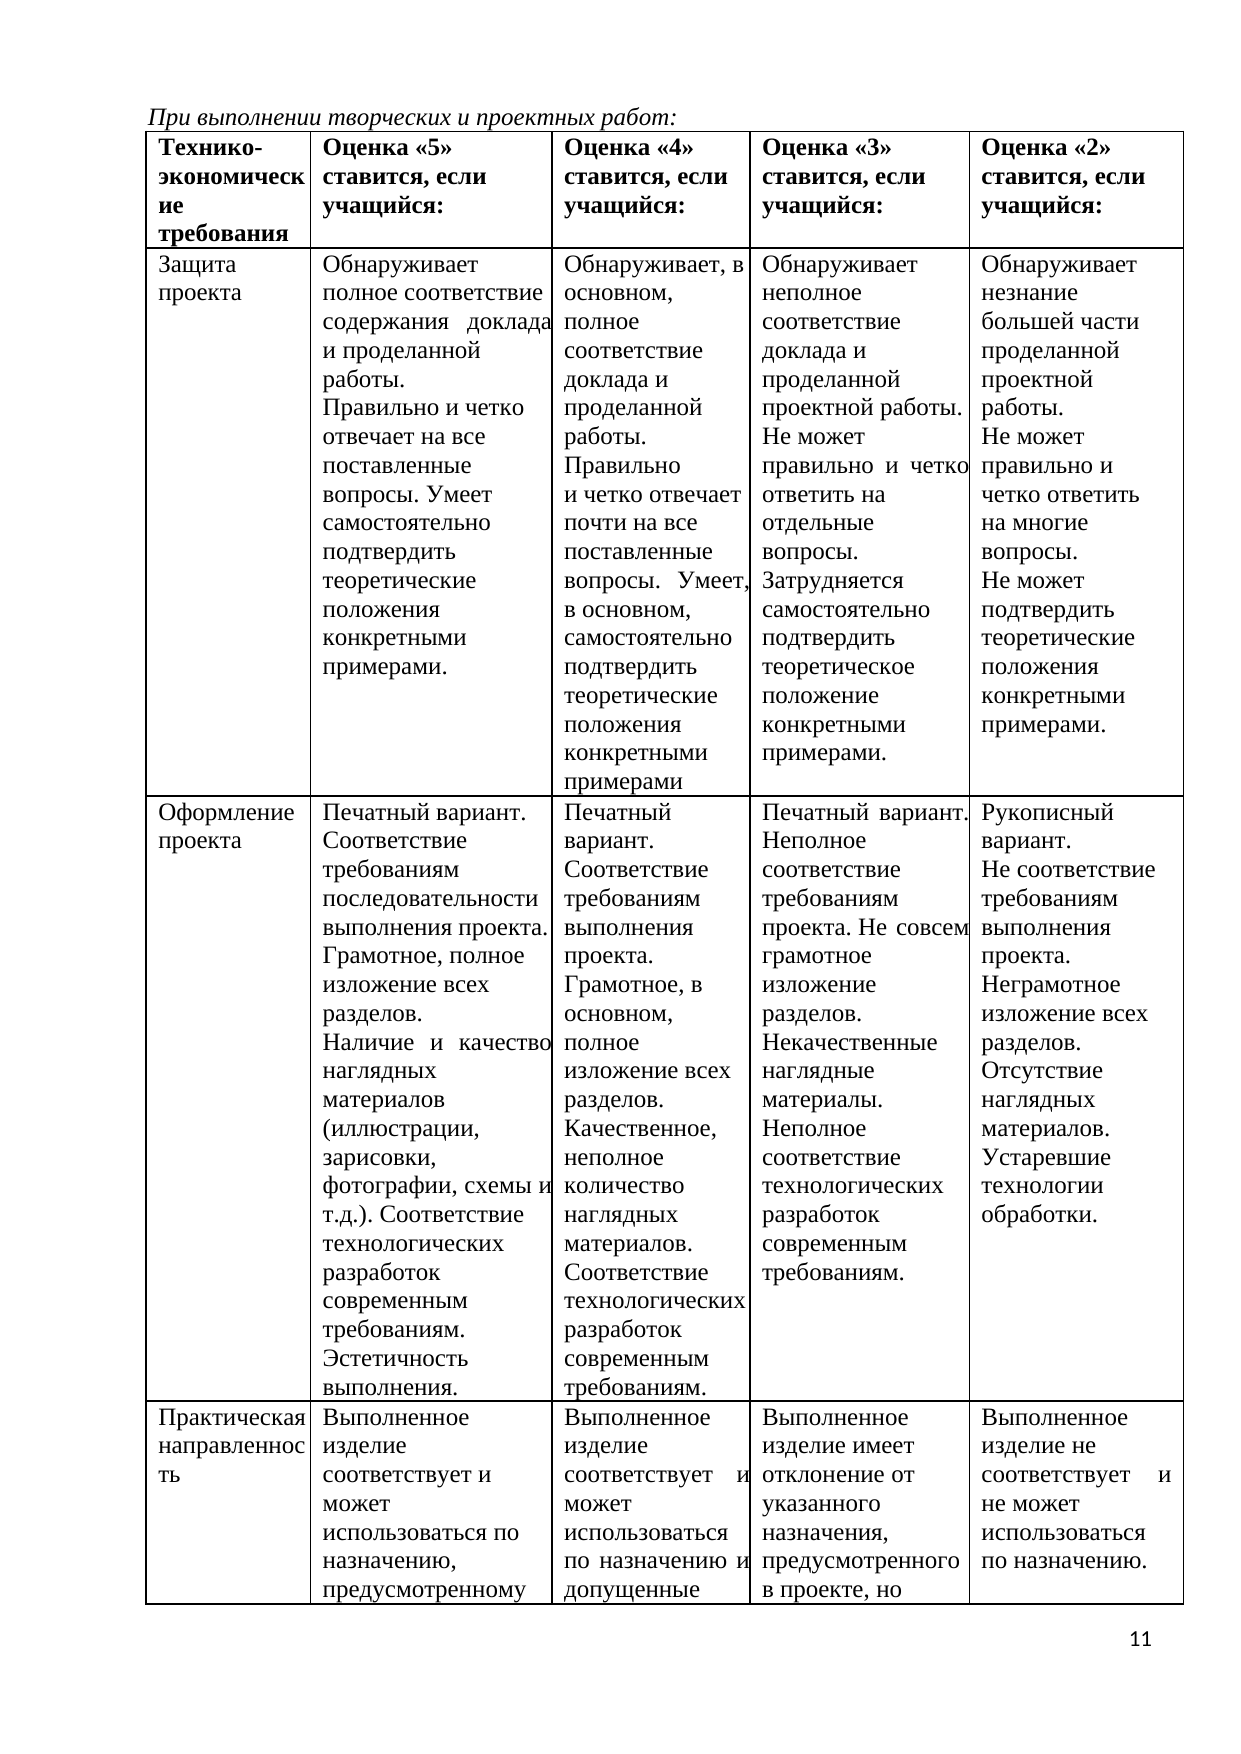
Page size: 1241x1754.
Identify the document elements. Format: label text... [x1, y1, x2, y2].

table_cell Печатный вариант. Соответствие требованиям выполнения проекта. Грамотное, в основном, полное изложение всех разделов. Качественное, неполное количество наглядных материалов. Соответствие технологических разработок современным требованиям. [553, 797, 749, 1400]
table_cell Обнаруживает неполное соответствие доклада и проделанной проектной работы. Не может правильно и четко ответить на отдельные вопросы. Затрудняется самостоятельно подтвердить теоретическое положение конкретными примерами. [751, 249, 969, 795]
table_header Оценка «3» ставится, если учащийся: [751, 132, 969, 247]
table_cell Оформление проекта [147, 797, 310, 1400]
table_header Оценка «4» ставится, если учащийся: [553, 132, 749, 247]
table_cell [311, 1402, 551, 1603]
table_header Оценка «5» ставится, если учащийся: [311, 132, 551, 247]
text При выполнении творческих и проектных работ: [148, 102, 1152, 131]
table_header Оценка «2» ставится, если учащийся: [970, 132, 1183, 247]
table_cell Печатный вариант. Соответствие требованиям последовательности выполнения проекта. Грамотное, полное изложение всех разделов. Наличие и качество наглядных материалов (иллюстрации, зарисовки, фотографии, схемы и т.д.). Соответствие технологических разработок современным требованиям. Эстетичность выполнения. [311, 797, 551, 1400]
table_cell Рукописный вариант. Не соответствие требованиям выполнения проекта. Неграмотное изложение всех разделов. Отсутствие наглядных материалов. Устаревшие технологии обработки. [970, 797, 1183, 1400]
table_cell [553, 1402, 749, 1603]
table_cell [147, 1402, 310, 1603]
table_cell Обнаруживает незнание большей части проделанной проектной работы. Не может правильно и четко ответить на многие вопросы. Не может подтвердить теоретические положения конкретными примерами. [970, 249, 1183, 795]
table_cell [751, 1402, 969, 1603]
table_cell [970, 1402, 1183, 1603]
table_cell Печатный вариант. Неполное соответствие требованиям проекта. Не совсем грамотное изложение разделов. Некачественные наглядные материалы. Неполное соответствие технологических разработок современным требованиям. [751, 797, 969, 1400]
table_cell Защита проекта [147, 249, 310, 795]
table_cell Обнаруживает, в основном, полное соответствие доклада и проделанной работы. Правильно и четко отвечает почти на все поставленные вопросы. Умеет, в основном, самостоятельно подтвердить теоретические положения конкретными примерами [553, 249, 749, 795]
table_header Технико-экономические требования [147, 132, 310, 247]
table_cell Обнаруживает полное соответствие содержания доклада и проделанной работы. Правильно и четко отвечает на все поставленные вопросы. Умеет самостоятельно подтвердить теоретические положения конкретными примерами. [311, 249, 551, 795]
